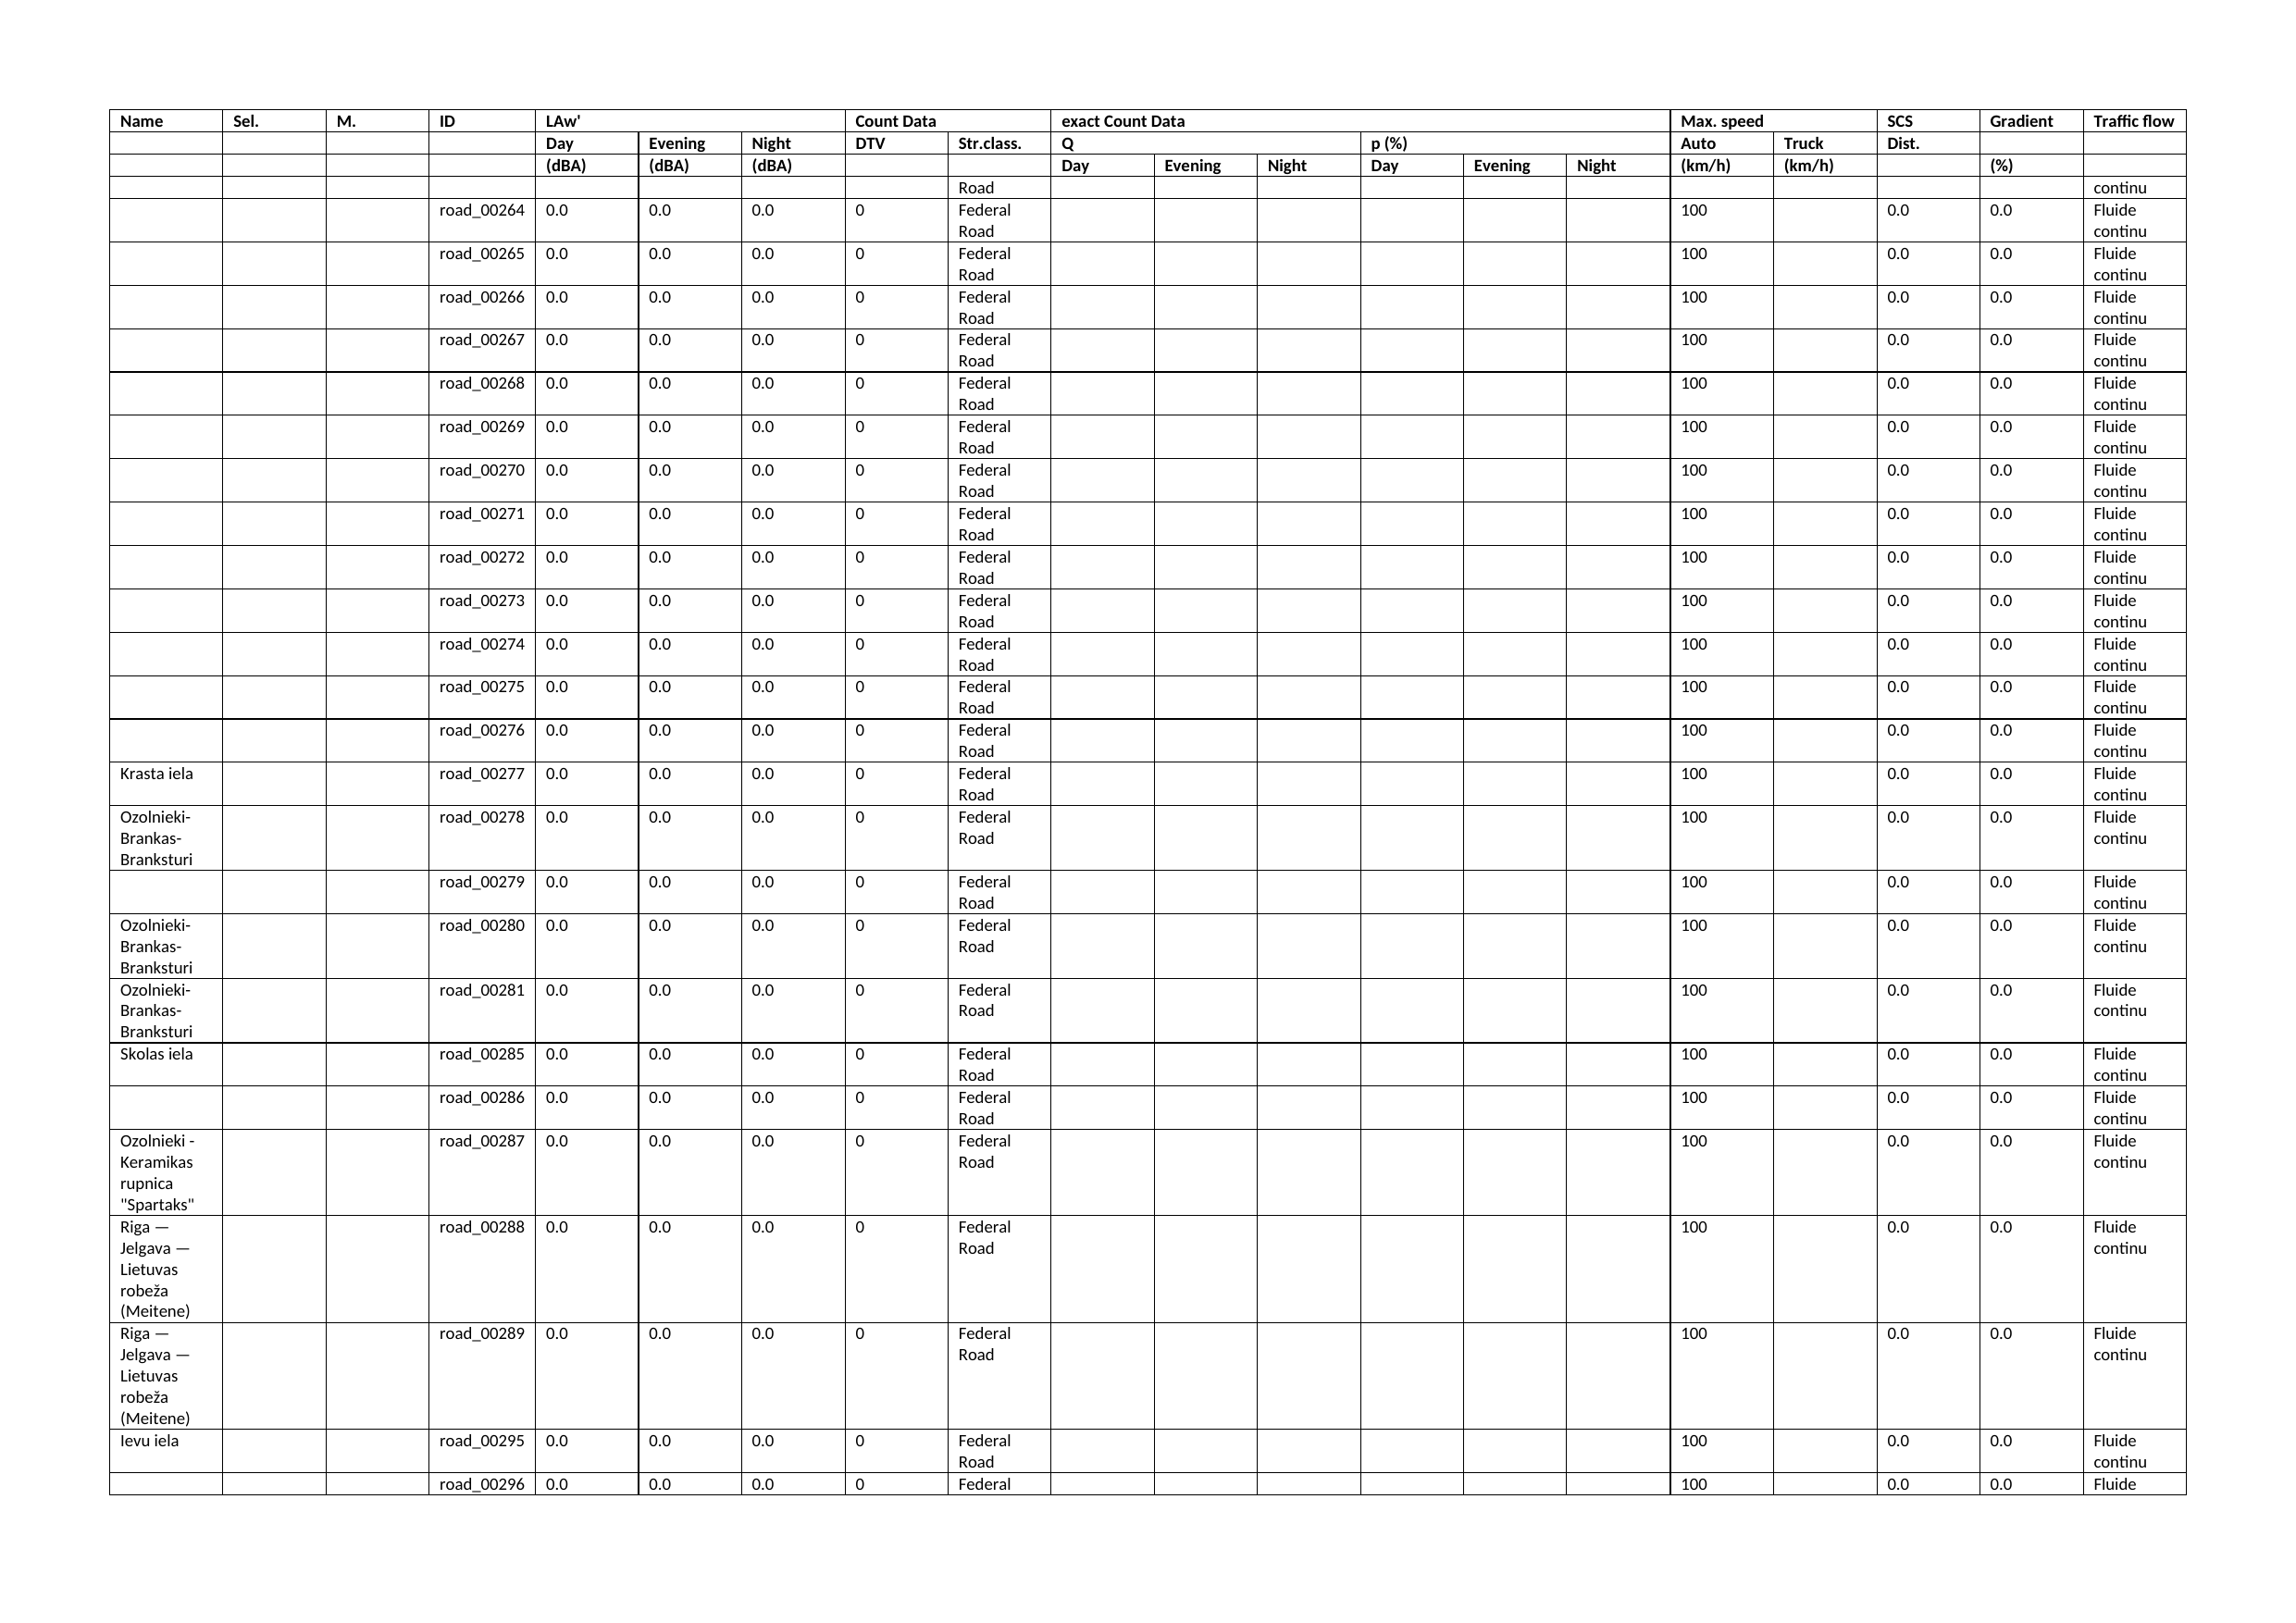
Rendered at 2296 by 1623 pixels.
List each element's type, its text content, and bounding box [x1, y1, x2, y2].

table_header Gradient [1980, 110, 2083, 131]
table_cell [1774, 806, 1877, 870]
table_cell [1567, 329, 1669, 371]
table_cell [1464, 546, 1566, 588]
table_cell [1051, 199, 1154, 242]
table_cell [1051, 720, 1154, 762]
table_cell Evening [639, 132, 741, 154]
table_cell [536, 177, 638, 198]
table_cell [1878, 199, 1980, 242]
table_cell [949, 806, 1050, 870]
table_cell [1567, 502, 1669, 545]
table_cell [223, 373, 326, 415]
table_cell Day [1051, 155, 1154, 176]
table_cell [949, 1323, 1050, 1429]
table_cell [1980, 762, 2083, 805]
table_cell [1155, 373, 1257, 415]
table_cell Dist. [1878, 132, 1980, 154]
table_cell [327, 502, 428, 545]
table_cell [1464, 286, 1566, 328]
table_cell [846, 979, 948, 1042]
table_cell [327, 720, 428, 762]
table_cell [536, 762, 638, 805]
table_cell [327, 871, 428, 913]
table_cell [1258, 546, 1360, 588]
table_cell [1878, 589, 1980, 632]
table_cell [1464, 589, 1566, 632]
table_header LAw' [536, 110, 845, 131]
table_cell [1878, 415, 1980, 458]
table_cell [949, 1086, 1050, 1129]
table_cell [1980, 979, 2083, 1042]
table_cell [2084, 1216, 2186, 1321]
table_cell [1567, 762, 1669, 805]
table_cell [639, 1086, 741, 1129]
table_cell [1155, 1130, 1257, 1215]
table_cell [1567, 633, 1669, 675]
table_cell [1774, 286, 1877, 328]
table_cell [223, 132, 326, 154]
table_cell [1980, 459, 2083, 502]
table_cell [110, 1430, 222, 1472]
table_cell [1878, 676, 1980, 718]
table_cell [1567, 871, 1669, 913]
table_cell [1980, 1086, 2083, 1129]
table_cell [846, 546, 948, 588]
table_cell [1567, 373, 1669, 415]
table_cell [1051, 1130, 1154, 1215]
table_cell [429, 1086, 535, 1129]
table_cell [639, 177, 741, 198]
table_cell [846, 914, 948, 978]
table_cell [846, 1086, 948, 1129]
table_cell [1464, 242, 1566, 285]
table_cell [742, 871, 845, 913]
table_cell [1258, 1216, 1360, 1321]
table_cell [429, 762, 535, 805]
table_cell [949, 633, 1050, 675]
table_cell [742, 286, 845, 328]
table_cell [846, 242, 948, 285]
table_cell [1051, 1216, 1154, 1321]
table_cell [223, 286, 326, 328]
table_cell [2084, 155, 2186, 176]
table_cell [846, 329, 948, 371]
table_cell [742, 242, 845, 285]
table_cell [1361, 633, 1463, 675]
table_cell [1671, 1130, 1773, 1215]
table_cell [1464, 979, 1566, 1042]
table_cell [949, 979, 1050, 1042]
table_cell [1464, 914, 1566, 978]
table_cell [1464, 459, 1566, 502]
table_header Count Data [846, 110, 1050, 131]
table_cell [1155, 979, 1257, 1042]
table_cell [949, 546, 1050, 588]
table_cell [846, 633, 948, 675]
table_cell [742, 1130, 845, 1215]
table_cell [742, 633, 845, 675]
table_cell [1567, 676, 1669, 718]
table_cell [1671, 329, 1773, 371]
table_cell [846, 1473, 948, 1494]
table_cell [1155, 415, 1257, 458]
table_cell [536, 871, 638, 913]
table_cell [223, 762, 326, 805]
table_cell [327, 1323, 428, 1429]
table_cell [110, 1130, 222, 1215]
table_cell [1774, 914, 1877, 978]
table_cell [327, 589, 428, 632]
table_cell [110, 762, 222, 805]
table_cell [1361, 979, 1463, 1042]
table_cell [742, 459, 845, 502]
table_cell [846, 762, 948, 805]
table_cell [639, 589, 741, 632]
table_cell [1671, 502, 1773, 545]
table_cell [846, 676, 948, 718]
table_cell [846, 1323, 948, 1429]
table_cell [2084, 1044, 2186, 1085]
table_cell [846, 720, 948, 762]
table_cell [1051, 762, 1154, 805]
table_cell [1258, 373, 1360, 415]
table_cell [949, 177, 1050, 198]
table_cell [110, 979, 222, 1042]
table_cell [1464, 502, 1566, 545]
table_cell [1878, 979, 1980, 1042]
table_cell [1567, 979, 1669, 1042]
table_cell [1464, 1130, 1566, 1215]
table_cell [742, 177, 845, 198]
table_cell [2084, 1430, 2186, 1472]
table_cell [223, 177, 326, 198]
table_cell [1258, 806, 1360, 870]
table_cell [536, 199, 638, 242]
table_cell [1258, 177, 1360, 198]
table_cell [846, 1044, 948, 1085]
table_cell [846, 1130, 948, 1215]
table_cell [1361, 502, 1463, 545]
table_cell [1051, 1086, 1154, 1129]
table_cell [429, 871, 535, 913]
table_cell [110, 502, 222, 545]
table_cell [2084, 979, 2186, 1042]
table_cell Night [742, 132, 845, 154]
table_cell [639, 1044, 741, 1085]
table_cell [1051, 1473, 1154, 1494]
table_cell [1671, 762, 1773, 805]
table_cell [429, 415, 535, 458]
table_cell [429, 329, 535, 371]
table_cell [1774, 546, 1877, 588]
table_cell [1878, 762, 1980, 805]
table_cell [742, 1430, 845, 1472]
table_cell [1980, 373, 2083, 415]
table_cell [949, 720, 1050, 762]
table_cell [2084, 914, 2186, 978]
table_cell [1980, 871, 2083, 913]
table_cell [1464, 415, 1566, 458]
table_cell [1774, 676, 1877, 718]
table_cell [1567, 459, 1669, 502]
table_cell p (%) [1361, 132, 1669, 154]
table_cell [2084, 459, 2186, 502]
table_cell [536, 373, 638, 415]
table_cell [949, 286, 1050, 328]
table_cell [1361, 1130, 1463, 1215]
table_cell (km/h) [1774, 155, 1877, 176]
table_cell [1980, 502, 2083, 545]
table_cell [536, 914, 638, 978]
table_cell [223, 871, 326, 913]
table_cell Str.class. [949, 132, 1050, 154]
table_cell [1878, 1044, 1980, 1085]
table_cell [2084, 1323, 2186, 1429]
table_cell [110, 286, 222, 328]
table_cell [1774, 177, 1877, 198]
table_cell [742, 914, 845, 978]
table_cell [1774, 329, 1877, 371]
table_cell [110, 155, 222, 176]
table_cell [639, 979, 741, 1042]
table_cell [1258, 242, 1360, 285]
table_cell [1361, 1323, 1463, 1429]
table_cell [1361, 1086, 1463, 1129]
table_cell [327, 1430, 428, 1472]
table_cell Evening [1155, 155, 1257, 176]
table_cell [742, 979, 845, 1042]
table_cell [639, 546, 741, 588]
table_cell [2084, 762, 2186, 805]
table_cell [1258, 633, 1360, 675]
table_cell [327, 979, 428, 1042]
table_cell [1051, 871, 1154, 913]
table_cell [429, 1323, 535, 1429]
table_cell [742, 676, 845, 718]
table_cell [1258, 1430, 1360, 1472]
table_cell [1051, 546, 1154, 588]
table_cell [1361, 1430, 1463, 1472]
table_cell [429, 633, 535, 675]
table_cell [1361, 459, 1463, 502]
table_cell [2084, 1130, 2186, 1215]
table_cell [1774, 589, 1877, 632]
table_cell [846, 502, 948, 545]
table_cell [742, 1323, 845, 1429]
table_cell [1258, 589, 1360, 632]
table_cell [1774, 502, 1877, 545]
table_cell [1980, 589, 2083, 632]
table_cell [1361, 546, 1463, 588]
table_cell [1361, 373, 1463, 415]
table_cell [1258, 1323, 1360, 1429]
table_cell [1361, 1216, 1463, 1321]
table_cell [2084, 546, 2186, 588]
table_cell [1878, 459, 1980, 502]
table_cell (dBA) [536, 155, 638, 176]
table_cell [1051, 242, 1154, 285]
table_header Traffic flow [2084, 110, 2186, 131]
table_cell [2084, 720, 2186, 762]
table_cell Truck [1774, 132, 1877, 154]
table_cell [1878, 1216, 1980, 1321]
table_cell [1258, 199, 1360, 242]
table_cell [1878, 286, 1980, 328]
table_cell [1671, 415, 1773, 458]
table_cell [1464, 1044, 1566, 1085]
table_cell [949, 155, 1050, 176]
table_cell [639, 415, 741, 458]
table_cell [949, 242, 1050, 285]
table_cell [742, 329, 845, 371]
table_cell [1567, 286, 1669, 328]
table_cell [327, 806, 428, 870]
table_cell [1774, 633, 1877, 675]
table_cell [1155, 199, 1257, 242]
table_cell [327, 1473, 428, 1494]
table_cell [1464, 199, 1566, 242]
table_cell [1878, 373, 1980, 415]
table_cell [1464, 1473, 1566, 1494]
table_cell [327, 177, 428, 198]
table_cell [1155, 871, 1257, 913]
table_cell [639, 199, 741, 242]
table_cell Day [536, 132, 638, 154]
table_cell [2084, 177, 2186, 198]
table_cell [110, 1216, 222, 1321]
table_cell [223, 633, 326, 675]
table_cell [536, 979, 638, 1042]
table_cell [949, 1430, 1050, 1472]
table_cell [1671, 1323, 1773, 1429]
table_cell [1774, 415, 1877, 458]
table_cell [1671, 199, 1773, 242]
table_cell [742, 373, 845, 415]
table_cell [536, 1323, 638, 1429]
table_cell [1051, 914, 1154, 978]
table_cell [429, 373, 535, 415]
table_header ID [429, 110, 535, 131]
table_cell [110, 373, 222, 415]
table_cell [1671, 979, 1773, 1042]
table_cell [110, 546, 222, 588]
table_cell Night [1258, 155, 1360, 176]
table_cell [1980, 132, 2083, 154]
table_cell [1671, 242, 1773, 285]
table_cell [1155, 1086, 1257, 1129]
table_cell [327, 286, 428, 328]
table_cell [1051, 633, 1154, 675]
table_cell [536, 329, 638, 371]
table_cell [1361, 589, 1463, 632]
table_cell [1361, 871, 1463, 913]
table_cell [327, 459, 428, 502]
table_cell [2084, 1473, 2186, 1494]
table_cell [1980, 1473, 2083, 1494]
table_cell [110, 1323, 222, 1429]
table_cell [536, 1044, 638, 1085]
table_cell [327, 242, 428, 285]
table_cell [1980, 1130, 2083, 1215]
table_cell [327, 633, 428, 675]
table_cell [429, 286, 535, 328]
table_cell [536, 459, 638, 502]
table_cell Day [1361, 155, 1463, 176]
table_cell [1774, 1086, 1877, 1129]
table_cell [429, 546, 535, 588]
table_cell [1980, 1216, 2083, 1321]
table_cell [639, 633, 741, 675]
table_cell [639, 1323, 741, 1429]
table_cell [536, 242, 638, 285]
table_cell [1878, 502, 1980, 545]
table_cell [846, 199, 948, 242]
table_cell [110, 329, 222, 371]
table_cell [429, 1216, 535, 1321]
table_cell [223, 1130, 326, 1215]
table_cell [846, 155, 948, 176]
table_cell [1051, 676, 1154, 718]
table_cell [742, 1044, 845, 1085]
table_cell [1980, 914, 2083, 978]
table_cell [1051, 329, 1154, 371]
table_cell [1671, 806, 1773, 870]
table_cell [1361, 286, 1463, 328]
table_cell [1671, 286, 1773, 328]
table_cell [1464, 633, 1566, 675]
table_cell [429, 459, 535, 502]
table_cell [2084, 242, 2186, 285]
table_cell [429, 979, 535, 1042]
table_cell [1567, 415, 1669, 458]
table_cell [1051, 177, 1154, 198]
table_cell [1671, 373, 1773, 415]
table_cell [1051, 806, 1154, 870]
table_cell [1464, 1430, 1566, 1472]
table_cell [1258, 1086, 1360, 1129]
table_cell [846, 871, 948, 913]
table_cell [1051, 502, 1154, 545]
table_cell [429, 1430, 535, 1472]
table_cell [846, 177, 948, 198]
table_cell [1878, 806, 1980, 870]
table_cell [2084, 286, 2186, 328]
table_cell Night [1567, 155, 1669, 176]
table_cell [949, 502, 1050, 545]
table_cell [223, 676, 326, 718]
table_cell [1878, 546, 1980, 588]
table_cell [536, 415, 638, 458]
table_header SCS [1878, 110, 1980, 131]
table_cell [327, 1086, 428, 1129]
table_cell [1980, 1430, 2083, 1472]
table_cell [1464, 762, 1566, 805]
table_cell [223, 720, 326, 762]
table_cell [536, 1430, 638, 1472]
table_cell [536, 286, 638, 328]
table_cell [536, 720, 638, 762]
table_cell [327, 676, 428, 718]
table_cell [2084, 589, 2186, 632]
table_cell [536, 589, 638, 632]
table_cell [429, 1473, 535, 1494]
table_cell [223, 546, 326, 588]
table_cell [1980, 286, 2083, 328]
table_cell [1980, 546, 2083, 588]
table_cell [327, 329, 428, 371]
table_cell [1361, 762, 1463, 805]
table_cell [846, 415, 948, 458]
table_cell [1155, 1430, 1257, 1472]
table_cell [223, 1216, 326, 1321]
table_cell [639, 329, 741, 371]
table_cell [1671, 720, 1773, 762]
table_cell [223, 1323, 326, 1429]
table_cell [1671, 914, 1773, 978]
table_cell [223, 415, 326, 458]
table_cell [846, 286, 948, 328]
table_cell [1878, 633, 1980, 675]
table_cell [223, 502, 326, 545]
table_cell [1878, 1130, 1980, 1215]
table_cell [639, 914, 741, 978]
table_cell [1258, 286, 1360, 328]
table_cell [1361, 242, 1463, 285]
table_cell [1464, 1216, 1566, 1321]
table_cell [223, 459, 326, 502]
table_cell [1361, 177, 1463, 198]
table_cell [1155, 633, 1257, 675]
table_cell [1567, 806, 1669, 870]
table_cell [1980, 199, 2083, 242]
table_cell (km/h) [1671, 155, 1773, 176]
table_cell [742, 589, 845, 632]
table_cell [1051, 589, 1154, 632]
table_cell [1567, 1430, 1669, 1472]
table_header Sel. [223, 110, 326, 131]
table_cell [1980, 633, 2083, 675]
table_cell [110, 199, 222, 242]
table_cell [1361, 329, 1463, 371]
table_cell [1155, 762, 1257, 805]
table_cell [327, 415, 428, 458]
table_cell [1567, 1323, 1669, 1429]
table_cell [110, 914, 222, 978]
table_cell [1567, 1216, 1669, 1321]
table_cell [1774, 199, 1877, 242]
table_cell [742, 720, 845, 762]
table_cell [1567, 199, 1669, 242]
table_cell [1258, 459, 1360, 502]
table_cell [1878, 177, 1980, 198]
table_header M. [327, 110, 428, 131]
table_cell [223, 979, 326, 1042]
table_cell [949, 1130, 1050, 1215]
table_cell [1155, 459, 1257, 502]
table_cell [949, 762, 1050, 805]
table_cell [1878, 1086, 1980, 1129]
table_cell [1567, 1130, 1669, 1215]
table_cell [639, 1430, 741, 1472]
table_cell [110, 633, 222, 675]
table_header exact Count Data [1051, 110, 1669, 131]
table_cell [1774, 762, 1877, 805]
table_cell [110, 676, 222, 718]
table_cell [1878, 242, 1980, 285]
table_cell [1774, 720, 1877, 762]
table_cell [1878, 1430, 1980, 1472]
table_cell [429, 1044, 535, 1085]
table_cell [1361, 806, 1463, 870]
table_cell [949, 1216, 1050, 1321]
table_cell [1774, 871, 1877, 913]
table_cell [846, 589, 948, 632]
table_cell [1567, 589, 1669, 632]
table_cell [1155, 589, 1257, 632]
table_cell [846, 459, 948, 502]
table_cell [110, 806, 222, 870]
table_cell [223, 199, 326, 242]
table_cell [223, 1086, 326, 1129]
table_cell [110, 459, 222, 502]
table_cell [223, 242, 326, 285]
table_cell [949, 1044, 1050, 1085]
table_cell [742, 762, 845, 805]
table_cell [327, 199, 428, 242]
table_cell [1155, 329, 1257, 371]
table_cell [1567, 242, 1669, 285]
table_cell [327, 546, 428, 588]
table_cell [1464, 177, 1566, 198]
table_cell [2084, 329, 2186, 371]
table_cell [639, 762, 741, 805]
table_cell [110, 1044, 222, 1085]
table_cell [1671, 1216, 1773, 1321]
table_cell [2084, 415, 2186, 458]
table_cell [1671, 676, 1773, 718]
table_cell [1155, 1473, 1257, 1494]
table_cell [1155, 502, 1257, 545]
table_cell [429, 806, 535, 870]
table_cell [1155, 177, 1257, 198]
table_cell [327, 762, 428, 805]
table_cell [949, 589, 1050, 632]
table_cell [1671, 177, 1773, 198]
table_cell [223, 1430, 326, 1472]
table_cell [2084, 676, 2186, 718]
table_cell [2084, 132, 2186, 154]
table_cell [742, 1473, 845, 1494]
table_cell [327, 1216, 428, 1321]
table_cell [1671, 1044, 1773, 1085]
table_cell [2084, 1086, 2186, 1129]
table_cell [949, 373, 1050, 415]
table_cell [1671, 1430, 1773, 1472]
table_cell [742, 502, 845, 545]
table_cell [429, 155, 535, 176]
table_cell [223, 155, 326, 176]
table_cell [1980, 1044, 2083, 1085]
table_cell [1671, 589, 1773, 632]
table_cell (%) [1980, 155, 2083, 176]
table_cell [327, 132, 428, 154]
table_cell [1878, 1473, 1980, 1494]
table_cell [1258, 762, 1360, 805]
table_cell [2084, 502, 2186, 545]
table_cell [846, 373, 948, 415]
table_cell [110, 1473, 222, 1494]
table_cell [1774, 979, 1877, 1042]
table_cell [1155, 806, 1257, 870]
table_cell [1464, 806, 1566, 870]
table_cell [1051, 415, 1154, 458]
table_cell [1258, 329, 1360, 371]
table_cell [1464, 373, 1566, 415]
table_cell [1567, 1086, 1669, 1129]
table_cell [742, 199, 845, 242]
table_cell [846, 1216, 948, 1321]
table_cell (dBA) [639, 155, 741, 176]
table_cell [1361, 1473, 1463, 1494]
table_cell (dBA) [742, 155, 845, 176]
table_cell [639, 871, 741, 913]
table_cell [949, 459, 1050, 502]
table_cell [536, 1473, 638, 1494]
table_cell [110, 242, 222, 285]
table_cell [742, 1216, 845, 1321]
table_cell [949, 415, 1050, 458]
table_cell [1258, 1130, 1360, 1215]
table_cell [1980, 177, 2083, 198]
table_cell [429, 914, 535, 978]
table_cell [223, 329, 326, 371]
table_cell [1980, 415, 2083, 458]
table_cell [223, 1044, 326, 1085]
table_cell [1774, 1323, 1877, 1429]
table_cell [1878, 155, 1980, 176]
table_cell [429, 132, 535, 154]
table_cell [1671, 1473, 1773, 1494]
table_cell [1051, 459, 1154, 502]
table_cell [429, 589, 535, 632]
table_cell [110, 132, 222, 154]
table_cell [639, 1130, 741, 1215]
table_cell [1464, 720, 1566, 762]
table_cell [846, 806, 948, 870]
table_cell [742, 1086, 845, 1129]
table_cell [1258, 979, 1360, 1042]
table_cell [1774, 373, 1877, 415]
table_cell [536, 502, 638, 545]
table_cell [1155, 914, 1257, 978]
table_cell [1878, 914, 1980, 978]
table_cell [327, 155, 428, 176]
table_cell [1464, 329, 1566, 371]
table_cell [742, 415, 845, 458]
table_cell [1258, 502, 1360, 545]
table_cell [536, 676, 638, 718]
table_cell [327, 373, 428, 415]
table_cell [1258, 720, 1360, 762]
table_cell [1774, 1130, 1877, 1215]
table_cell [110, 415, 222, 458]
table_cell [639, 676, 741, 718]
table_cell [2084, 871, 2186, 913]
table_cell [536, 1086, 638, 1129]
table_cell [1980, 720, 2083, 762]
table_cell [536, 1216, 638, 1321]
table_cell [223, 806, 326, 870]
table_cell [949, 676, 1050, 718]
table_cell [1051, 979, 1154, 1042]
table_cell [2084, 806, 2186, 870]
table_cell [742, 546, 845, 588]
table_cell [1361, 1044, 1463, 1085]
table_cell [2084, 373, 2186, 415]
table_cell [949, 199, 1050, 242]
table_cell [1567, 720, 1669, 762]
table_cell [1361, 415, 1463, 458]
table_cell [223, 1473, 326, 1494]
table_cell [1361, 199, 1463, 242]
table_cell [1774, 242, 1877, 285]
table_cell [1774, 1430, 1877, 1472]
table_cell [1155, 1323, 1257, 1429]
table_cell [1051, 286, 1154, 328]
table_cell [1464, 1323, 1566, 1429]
table_header Max. speed [1671, 110, 1877, 131]
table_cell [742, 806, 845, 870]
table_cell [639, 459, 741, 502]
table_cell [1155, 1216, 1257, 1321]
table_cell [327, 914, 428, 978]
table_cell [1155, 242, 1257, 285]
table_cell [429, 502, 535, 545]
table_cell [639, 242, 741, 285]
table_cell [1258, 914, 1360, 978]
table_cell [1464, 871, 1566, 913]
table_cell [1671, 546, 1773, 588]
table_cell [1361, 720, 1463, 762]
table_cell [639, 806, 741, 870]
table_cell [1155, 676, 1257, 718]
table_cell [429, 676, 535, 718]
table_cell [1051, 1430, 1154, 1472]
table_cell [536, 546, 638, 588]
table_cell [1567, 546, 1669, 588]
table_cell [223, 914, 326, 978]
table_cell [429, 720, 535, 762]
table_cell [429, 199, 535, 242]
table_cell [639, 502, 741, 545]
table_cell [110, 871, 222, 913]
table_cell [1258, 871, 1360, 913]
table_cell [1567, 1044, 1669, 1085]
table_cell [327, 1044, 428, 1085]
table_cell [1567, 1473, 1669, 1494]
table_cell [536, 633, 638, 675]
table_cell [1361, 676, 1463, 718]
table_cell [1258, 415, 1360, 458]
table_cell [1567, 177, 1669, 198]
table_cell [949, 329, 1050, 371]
table_header Name [110, 110, 222, 131]
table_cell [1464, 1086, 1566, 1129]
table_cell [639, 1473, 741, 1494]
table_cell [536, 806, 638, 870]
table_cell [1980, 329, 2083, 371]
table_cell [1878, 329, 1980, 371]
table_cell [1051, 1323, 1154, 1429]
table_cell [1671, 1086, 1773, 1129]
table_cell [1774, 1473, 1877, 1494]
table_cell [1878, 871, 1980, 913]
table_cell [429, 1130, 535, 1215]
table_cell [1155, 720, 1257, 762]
table_cell Evening [1464, 155, 1566, 176]
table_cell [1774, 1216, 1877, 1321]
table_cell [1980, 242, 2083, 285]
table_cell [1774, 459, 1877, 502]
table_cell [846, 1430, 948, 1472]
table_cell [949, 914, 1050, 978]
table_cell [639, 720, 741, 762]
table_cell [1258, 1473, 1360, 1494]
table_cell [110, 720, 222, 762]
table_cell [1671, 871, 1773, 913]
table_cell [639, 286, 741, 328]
table_cell DTV [846, 132, 948, 154]
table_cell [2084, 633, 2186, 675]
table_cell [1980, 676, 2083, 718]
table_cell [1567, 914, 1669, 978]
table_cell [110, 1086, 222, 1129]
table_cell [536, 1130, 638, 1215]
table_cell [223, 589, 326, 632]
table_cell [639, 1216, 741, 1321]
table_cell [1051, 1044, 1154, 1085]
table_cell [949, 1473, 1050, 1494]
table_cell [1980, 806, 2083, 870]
table_cell Q [1051, 132, 1360, 154]
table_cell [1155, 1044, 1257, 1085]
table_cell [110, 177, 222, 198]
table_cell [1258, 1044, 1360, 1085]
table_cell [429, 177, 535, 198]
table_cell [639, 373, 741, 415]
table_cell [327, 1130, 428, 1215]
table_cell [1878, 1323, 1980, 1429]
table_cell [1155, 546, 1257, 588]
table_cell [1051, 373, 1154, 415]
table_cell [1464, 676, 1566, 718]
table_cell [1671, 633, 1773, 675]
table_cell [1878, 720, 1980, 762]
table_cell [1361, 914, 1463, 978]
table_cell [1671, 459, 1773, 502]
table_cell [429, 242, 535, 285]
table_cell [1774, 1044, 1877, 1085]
table_cell Auto [1671, 132, 1773, 154]
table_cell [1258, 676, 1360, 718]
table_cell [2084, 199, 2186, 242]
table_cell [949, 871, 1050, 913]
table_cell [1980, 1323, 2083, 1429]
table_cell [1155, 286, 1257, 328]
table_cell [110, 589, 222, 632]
